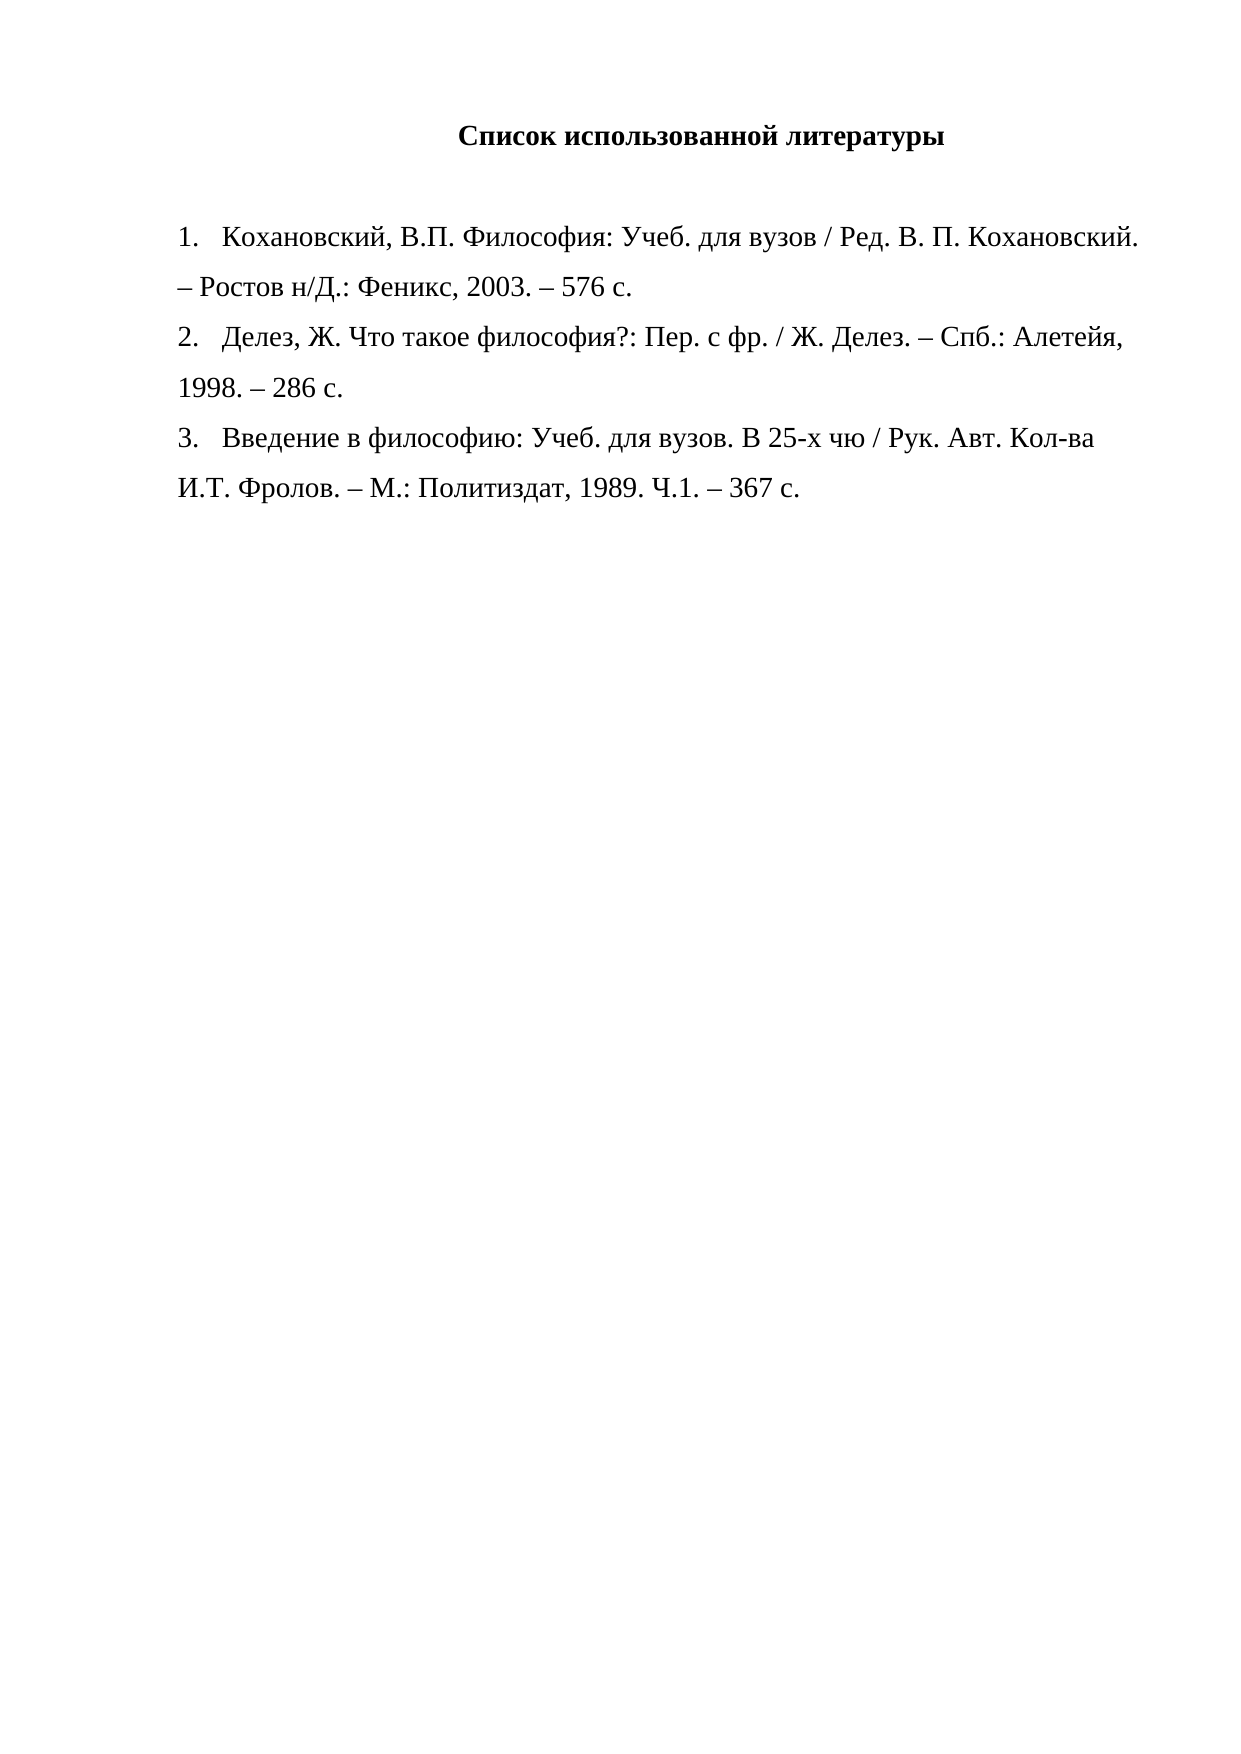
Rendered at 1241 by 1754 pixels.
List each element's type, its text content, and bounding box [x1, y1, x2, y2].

list Делез, Ж. Что такое философия?: Пер. с фр. / Ж. Делез. – Спб.: Алетейя, 1998. – 286 с. [177, 319, 1152, 403]
list Введение в философию: Учеб. для вузов. В 25-х чю / Рук. Авт. Кол-ва И.Т. Фролов. – М.: Политиздат, 1989. Ч.1. – 367 с. [177, 420, 1152, 504]
list Кохановский, В.П. Философия: Учеб. для вузов / Ред. В. П. Кохановский. – Ростов н/Д.: Феникс, 2003. – 576 с. [177, 219, 1152, 303]
text Список использованной литературы [177, 118, 1152, 152]
